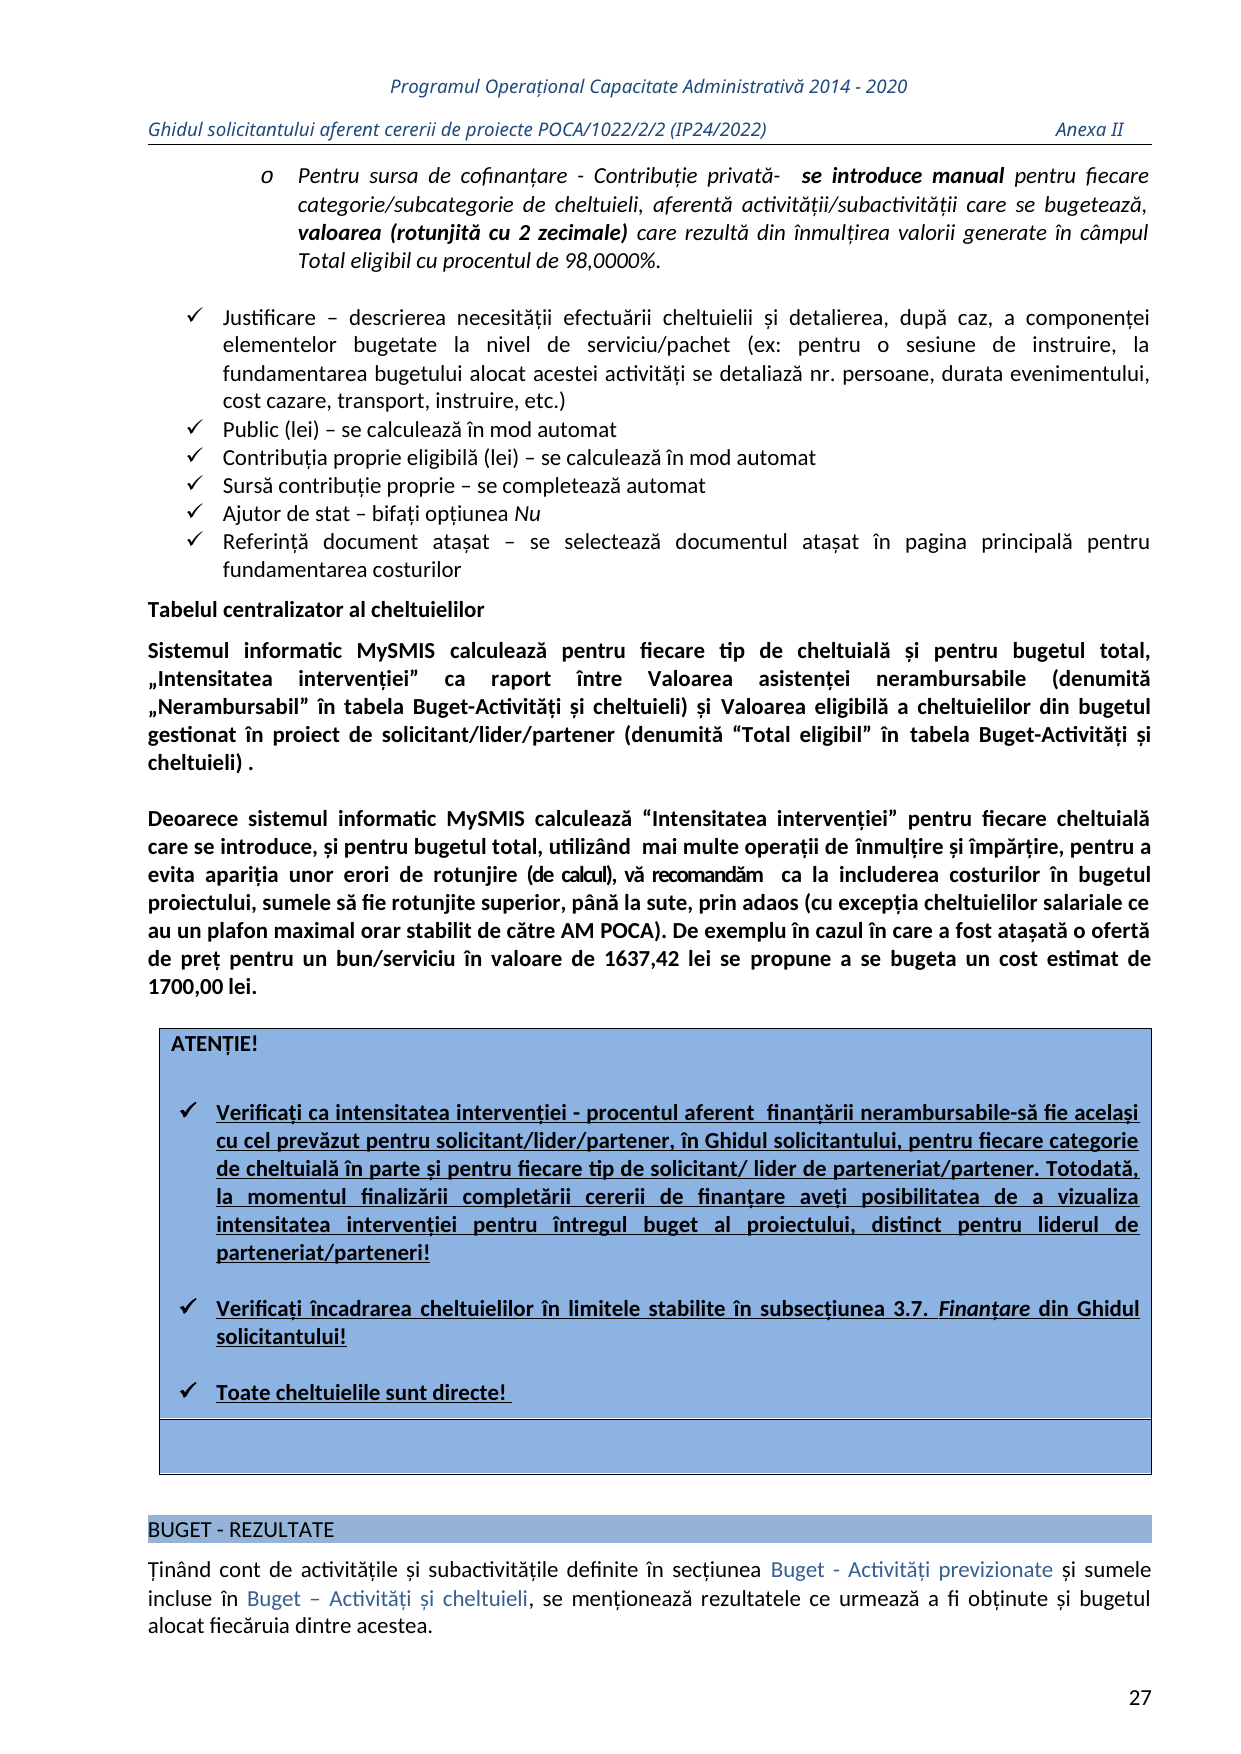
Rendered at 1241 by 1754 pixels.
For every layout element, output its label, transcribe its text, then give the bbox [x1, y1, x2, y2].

table_cell [160, 1420, 1151, 1473]
table_header ATENȚIE! Verificați ca intensitatea intervenției - procentul aferent finanțării nerambursabile-să fie același cu cel prevăzut pentru solicitant/lider/partener, în Ghidul solicitantului, pentru fiecare categorie de cheltuială în parte și pentru fiecare tip de solicitant/ lider de parteneriat/partener. Totodată, la momentul finalizării completării cererii de finanțare aveți posibilitatea de a vizualiza intensitatea intervenției pentru întregul buget al proiectului, distinct pentru liderul de parteneriat/parteneri! Verificați încadrarea cheltuielilor în limitele stabilite în subsecțiunea 3.7. Finanțare din Ghidul solicitantului! Toate cheltuielile sunt directe! [160, 1029, 1151, 1418]
list Pentru sursa de cofinanțare - Contribuție privată- se introduce manual pentru fiecare categorie/subcategorie de cheltuieli, aferentă activității/subactivității care se bugetează, valoarea (rotunjită cu 2 zecimale) care rezultă din înmulţirea valorii generate în câmpul Total eligibil cu procentul de 98,0000%. [260, 161, 1152, 274]
text Ținând cont de activitățile și subactivitățile definite în secțiunea Buget - Activități previzionate și sumele incluse în Buget – Activități și cheltuieli, se menționează rezultatele ce urmează a fi obținute și bugetul alocat fiecăruia dintre acestea. [148, 1556, 1152, 1640]
list Justificare – descrierea necesității efectuării cheltuielii și detalierea, după caz, a componenței elementelor bugetate la nivel de serviciu/pachet (ex: pentru o sesiune de instruire, la fundamentarea bugetului alocat acestei activități se detaliază nr. persoane, durata evenimentului, cost cazare, transport, instruire, etc.) [185, 303, 1152, 415]
list Sursă contribuție proprie – se completează automat [185, 471, 1152, 499]
text Tabelul centralizator al cheltuielilor [148, 595, 1152, 623]
list Ajutor de stat – bifați opțiunea Nu [185, 499, 1152, 527]
text Deoarece sistemul informatic MySMIS calculează “Intensitatea intervenției” pentru fiecare cheltuială care se introduce, și pentru bugetul total, utilizând mai multe operații de înmulțire și împărțire, pentru a evita apariția unor erori de rotunjire (de calcul), vă recomandăm ca la includerea costurilor în bugetul proiectului, sumele să fie rotunjite superior, până la sute, prin adaos (cu excepția cheltuielilor salariale ce au un plafon maximal orar stabilit de către AM POCA). De exemplu în cazul în care a fost atașată o ofertă de preț pentru un bun/serviciu în valoare de 1637,42 lei se propune a se bugeta un cost estimat de 1700,00 lei. [148, 804, 1152, 1000]
list Public (lei) – se calculează în mod automat [185, 415, 1152, 443]
text Sistemul informatic MySMIS calculează pentru fiecare tip de cheltuială și pentru bugetul total, „Intensitatea intervenției” ca raport între Valoarea asistenței nerambursabile (denumită „Nerambursabil” în tabela Buget-Activități și cheltuieli) și Valoarea eligibilă a cheltuielilor din bugetul gestionat în proiect de solicitant/lider/partener (denumită “Total eligibil” în tabela Buget-Activități și cheltuieli) . [148, 636, 1152, 776]
list Referință document atașat – se selectează documentul atașat în pagina principală pentru fundamentarea costurilor [185, 527, 1152, 583]
text BUGET - REZULTATE [148, 1515, 1152, 1543]
list Contribuția proprie eligibilă (lei) – se calculează în mod automat [185, 443, 1152, 471]
